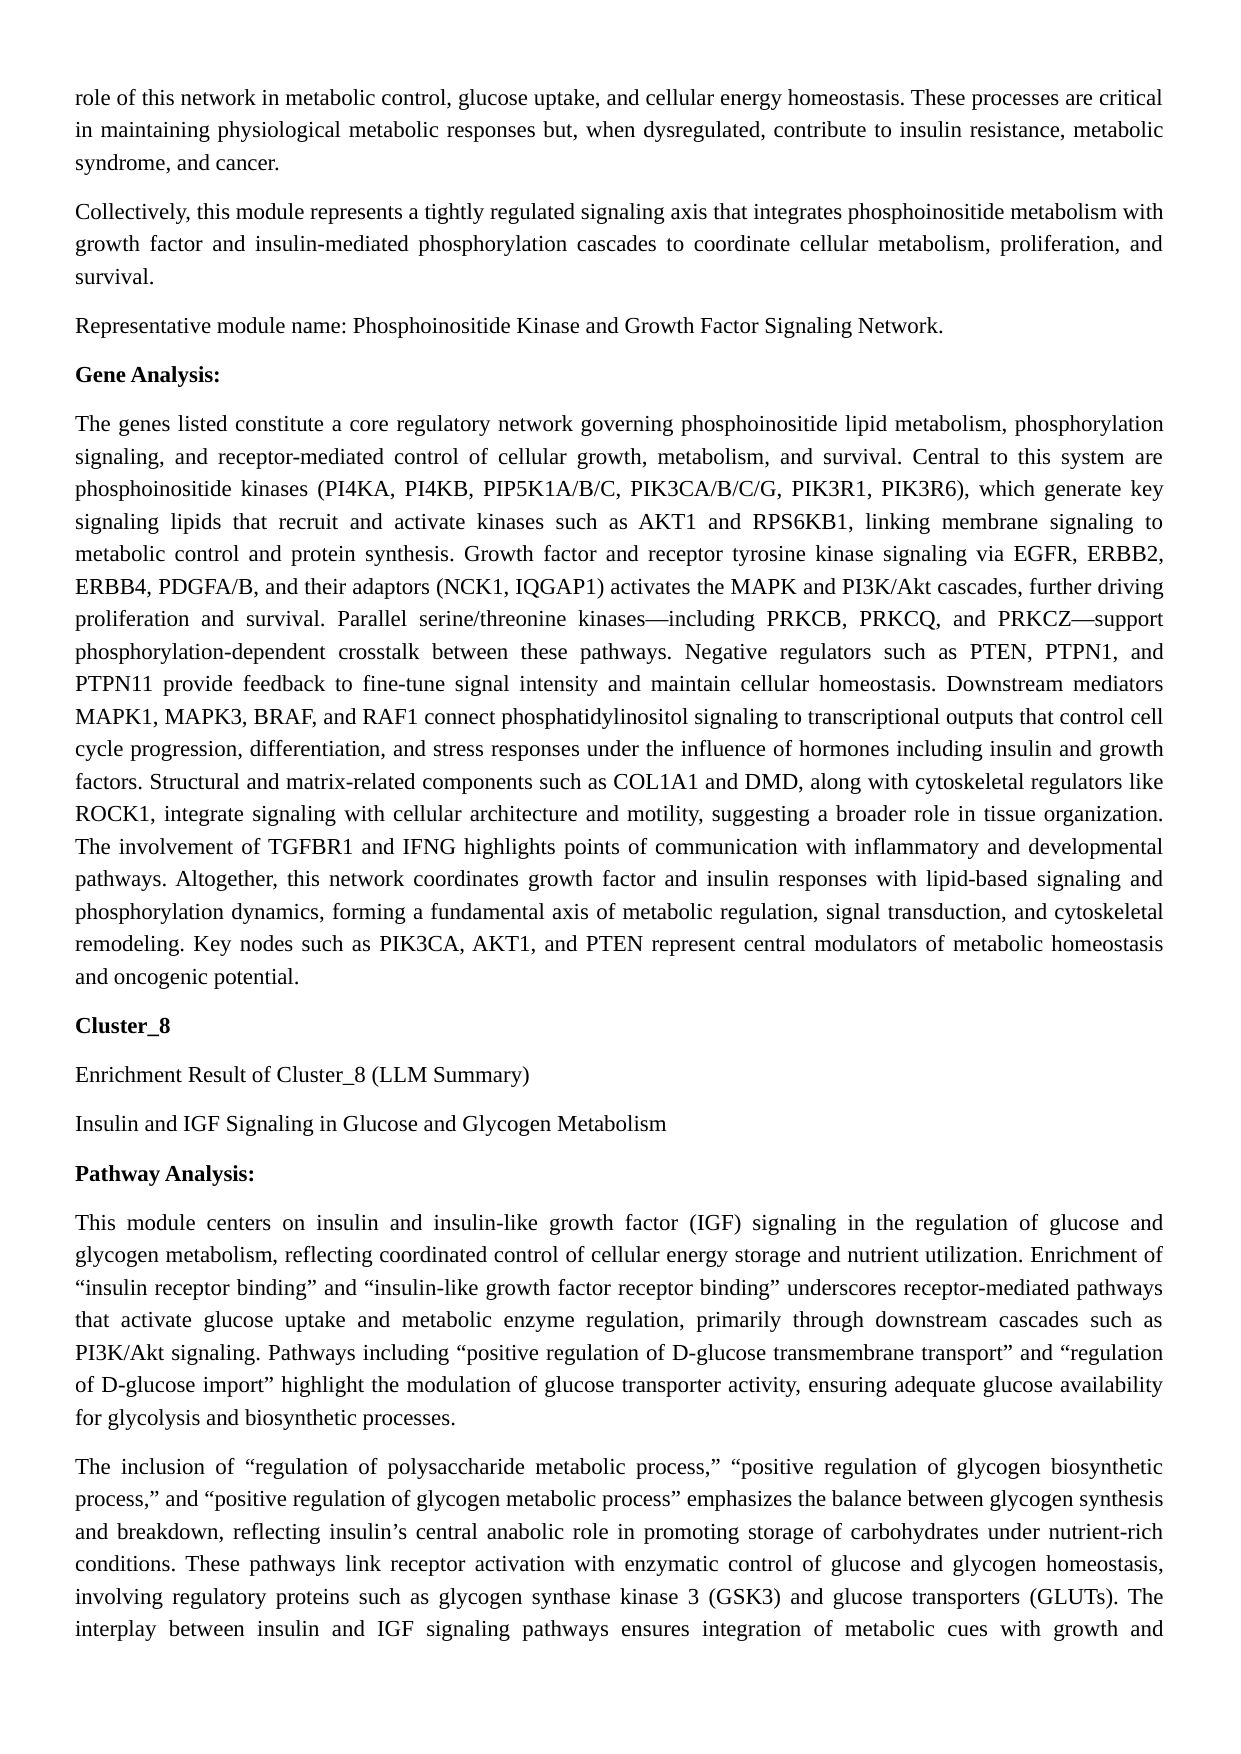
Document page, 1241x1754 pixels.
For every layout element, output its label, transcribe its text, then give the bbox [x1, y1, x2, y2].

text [75, 1450, 1165, 1645]
text Enrichment Result of Cluster_8 (LLM Summary) [75, 1058, 1165, 1091]
text Collectively, this module represents a tightly regulated signaling axis that integrates phosphoinositide metabolism with growth factor and insulin-mediated phosphorylation cascades to coordinate cellular metabolism, proliferation, and survival. [75, 195, 1165, 292]
text This module centers on insulin and insulin-like growth factor (IGF) signaling in the regulation of glucose and glycogen metabolism, reflecting coordinated control of cellular energy storage and nutrient utilization. Enrichment of “insulin receptor binding” and “insulin-like growth factor receptor binding” underscores receptor-mediated pathways that activate glucose uptake and metabolic enzyme regulation, primarily through downstream cascades such as PI3K/Akt signaling. Pathways including “positive regulation of D-glucose transmembrane transport” and “regulation of D-glucose import” highlight the modulation of glucose transporter activity, ensuring adequate glucose availability for glycolysis and biosynthetic processes. [75, 1206, 1165, 1433]
text Gene Analysis: [75, 358, 1165, 391]
text The genes listed constitute a core regulatory network governing phosphoinositide lipid metabolism, phosphorylation signaling, and receptor-mediated control of cellular growth, metabolism, and survival. Central to this system are phosphoinositide kinases (PI4KA, PI4KB, PIP5K1A/B/C, PIK3CA/B/C/G, PIK3R1, PIK3R6), which generate key signaling lipids that recruit and activate kinases such as AKT1 and RPS6KB1, linking membrane signaling to metabolic control and protein synthesis. Growth factor and receptor tyrosine kinase signaling via EGFR, ERBB2, ERBB4, PDGFA/B, and their adaptors (NCK1, IQGAP1) activates the MAPK and PI3K/Akt cascades, further driving proliferation and survival. Parallel serine/threonine kinases—including PRKCB, PRKCQ, and PRKCZ—support phosphorylation-dependent crosstalk between these pathways. Negative regulators such as PTEN, PTPN1, and PTPN11 provide feedback to fine-tune signal intensity and maintain cellular homeostasis. Downstream mediators MAPK1, MAPK3, BRAF, and RAF1 connect phosphatidylinositol signaling to transcriptional outputs that control cell cycle progression, differentiation, and stress responses under the influence of hormones including insulin and growth factors. Structural and matrix-related components such as COL1A1 and DMD, along with cytoskeletal regulators like ROCK1, integrate signaling with cellular architecture and motility, suggesting a broader role in tissue organization. The involvement of TGFBR1 and IFNG highlights points of communication with inflammatory and developmental pathways. Altogether, this network coordinates growth factor and insulin responses with lipid-based signaling and phosphorylation dynamics, forming a fundamental axis of metabolic regulation, signal transduction, and cytoskeletal remodeling. Key nodes such as PIK3CA, AKT1, and PTEN represent central modulators of metabolic homeostasis and oncogenic potential. [75, 407, 1165, 992]
text Cluster_8 [75, 1009, 1165, 1042]
text Insulin and IGF Signaling in Glucose and Glycogen Metabolism [75, 1107, 1165, 1140]
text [75, 81, 1165, 178]
text Representative module name: Phosphoinositide Kinase and Growth Factor Signaling Network. [75, 309, 1165, 342]
text Pathway Analysis: [75, 1157, 1165, 1189]
